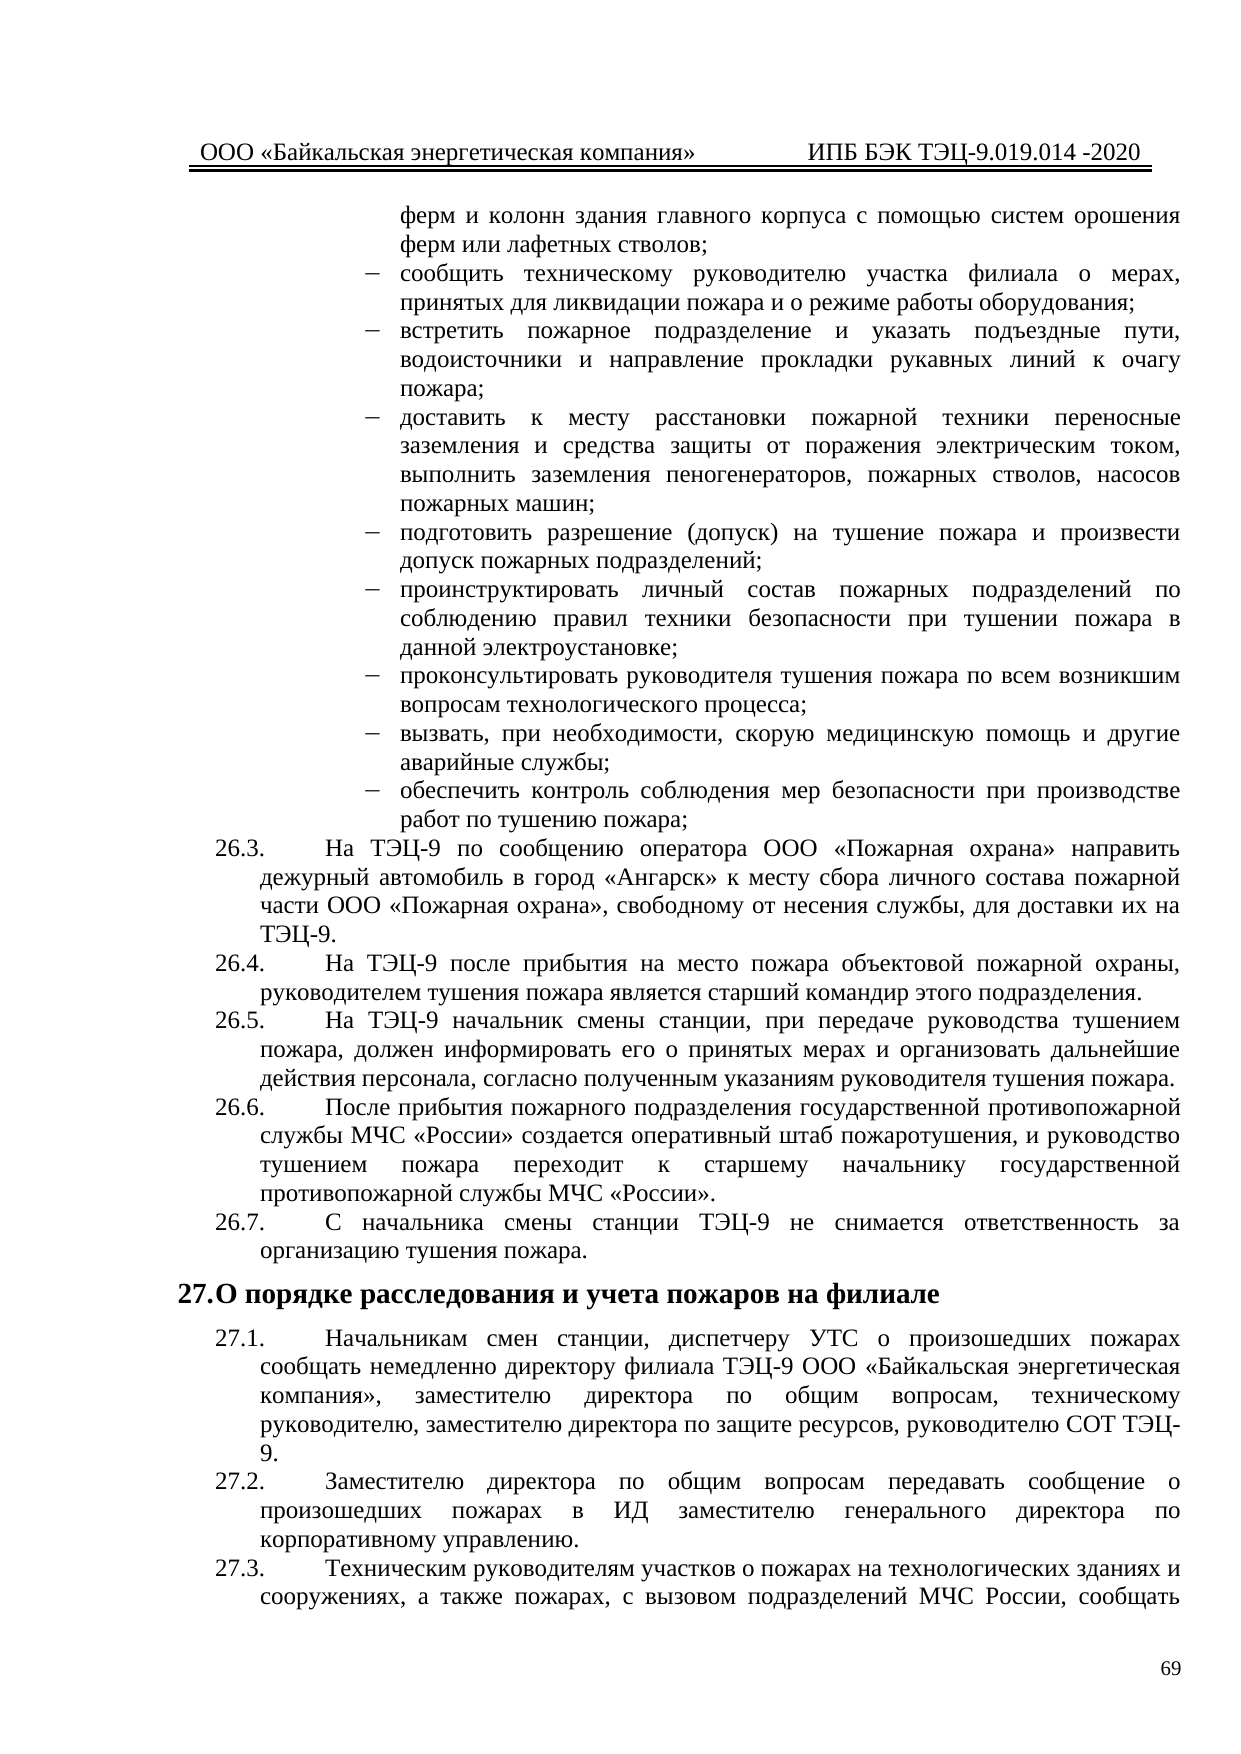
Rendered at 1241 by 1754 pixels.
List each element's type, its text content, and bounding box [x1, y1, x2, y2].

list вызвать, при необходимости, скорую медицинскую помощь и другие аварийные службы; [362, 718, 1181, 775]
list обеспечить контроль соблюдения мер безопасности при производстве работ по тушению пожара; [362, 775, 1181, 833]
list встретить пожарное подразделение и указать подъездные пути, водоисточники и направление прокладки рукавных линий к очагу пожара; [362, 315, 1181, 402]
list На ТЭЦ-9 по сообщению оператора ООО «Пожарная охрана» направить дежурный автомобиль в город «Ангарск» к месту сбора личного состава пожарной части ООО «Пожарная охрана», свободному от несения службы, для доставки их на ТЭЦ-9. [215, 833, 1181, 948]
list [362, 200, 1181, 258]
list После прибытия пожарного подразделения государственной противопожарной службы МЧС «России» создается оперативный штаб пожаротушения, и руководство тушением пожара переходит к старшему начальнику государственной противопожарной службы МЧС «России». [215, 1092, 1181, 1207]
list Заместителю директора по общим вопросам передавать сообщение о произошедших пожарах в ИД заместителю генерального директора по корпоративному управлению. [215, 1466, 1181, 1553]
list проконсультировать руководителя тушения пожара по всем возникшим вопросам технологического процесса; [362, 660, 1181, 718]
list доставить к месту расстановки пожарной техники переносные заземления и средства защиты от поражения электрическим током, выполнить заземления пеногенераторов, пожарных стволов, насосов пожарных машин; [362, 402, 1181, 517]
list сообщить техническому руководителю участка филиала о мерах, принятых для ликвидации пожара и о режиме работы оборудования; [362, 258, 1181, 315]
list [215, 1553, 1181, 1610]
list проинструктировать личный состав пожарных подразделений по соблюдению правил техники безопасности при тушении пожара в данной электроустановке; [362, 574, 1181, 660]
list подготовить разрешение (допуск) на тушение пожара и произвести допуск пожарных подразделений; [362, 517, 1181, 574]
list Начальникам смен станции, диспетчеру УТС о произошедших пожарах сообщать немедленно директору филиала ТЭЦ-9 ООО «Байкальская энергетическая компания», заместителю директора по общим вопросам, техническому руководителю, заместителю директора по защите ресурсов, руководителю СОТ ТЭЦ-9. [215, 1323, 1181, 1466]
list С начальника смены станции ТЭЦ-9 не снимается ответственность за организацию тушения пожара. [215, 1207, 1181, 1264]
list На ТЭЦ-9 начальник смены станции, при передаче руководства тушением пожара, должен информировать его о принятых мерах и организовать дальнейшие действия персонала, согласно полученным указаниям руководителя тушения пожара. [215, 1005, 1181, 1092]
list На ТЭЦ-9 после прибытия на место пожара объектовой пожарной охраны, руководителем тушения пожара является старший командир этого подразделения. [215, 948, 1181, 1005]
list О порядке расследования и учета пожаров на филиале [177, 1277, 1181, 1310]
